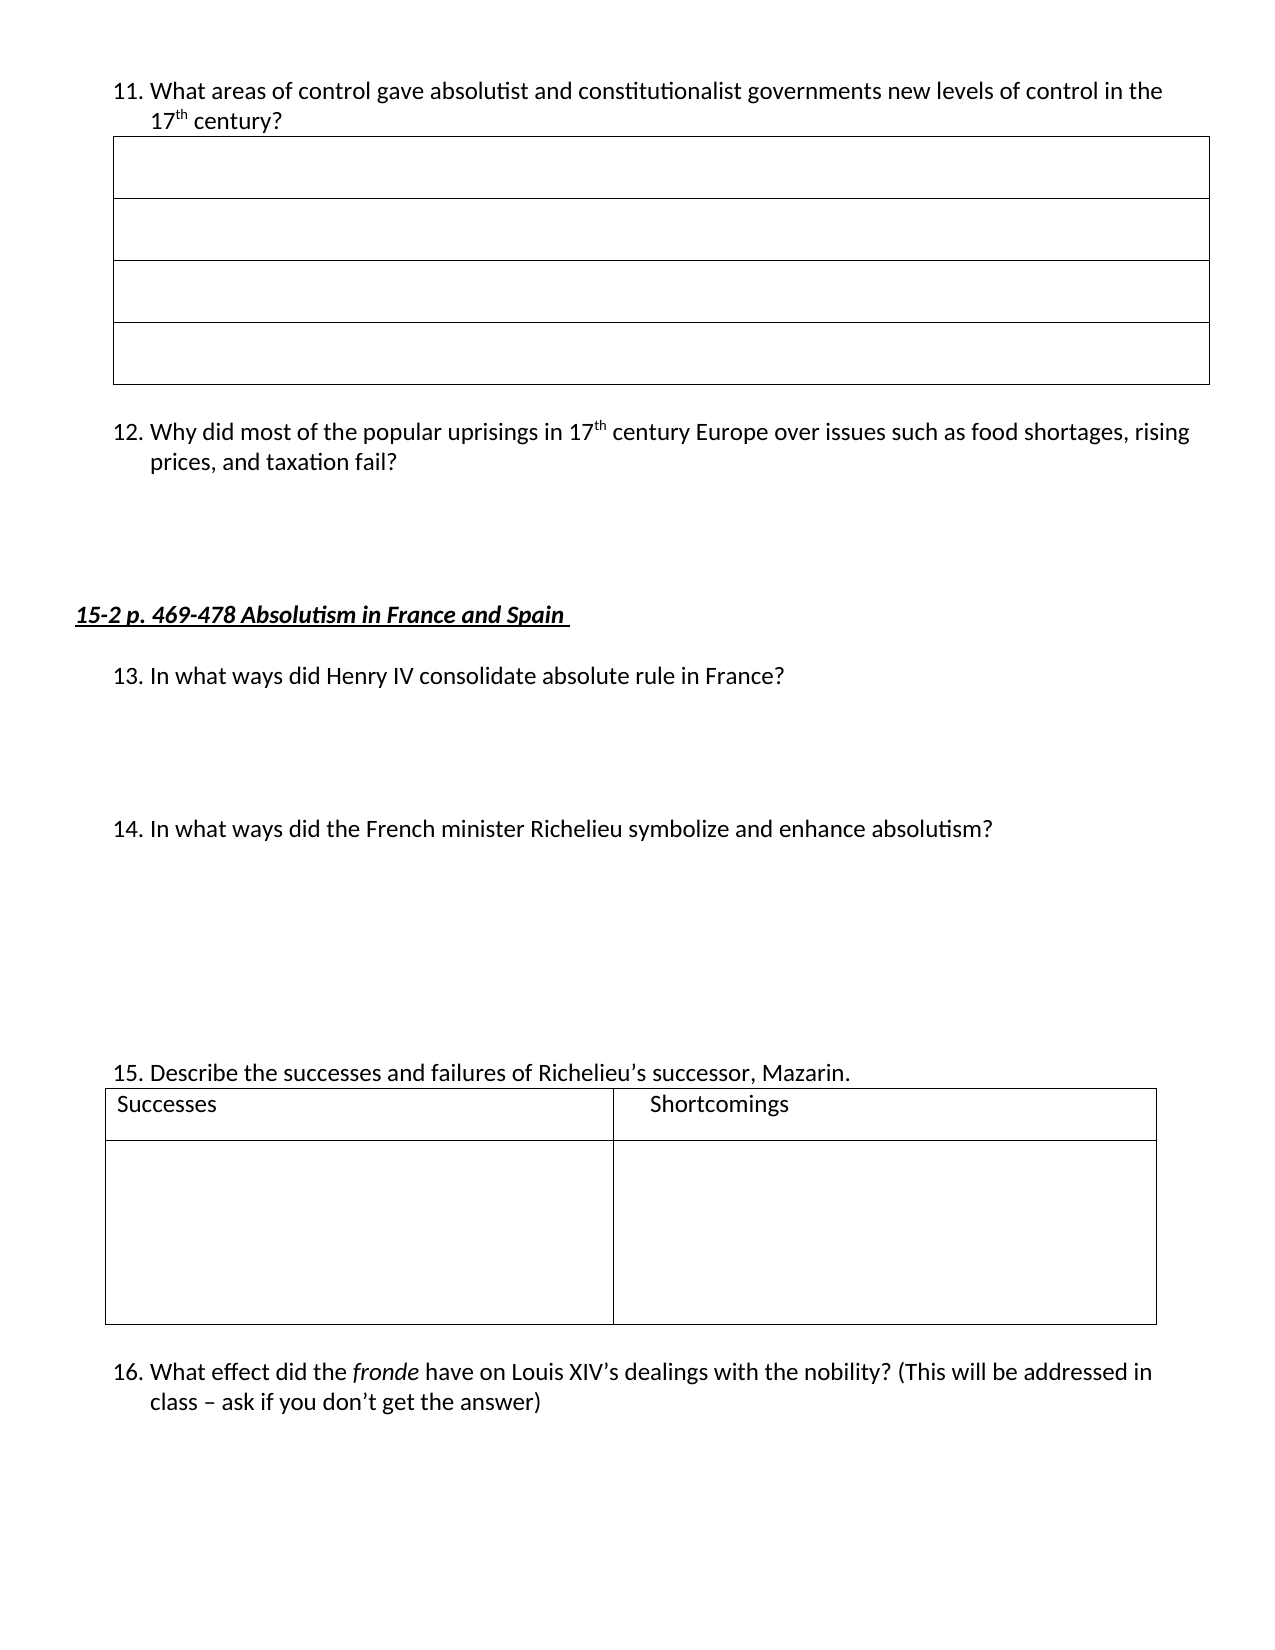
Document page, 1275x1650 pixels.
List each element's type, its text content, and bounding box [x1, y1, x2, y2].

table_cell [114, 261, 1209, 322]
table_header [114, 137, 1209, 198]
table_header Successes [106, 1089, 613, 1140]
table_cell [106, 1141, 613, 1324]
table_cell [614, 1141, 1156, 1324]
table_cell [114, 199, 1209, 260]
list What areas of control gave absolutist and constitutionalist governments new levels of control in the 17th century? [112, 75, 1200, 136]
table_cell [114, 323, 1209, 384]
list In what ways did Henry IV consolidate absolute rule in France? [112, 660, 1200, 691]
list Why did most of the popular uprisings in 17th century Europe over issues such as food shortages, rising prices, and taxation fail? [112, 416, 1200, 477]
list In what ways did the French minister Richelieu symbolize and enhance absolutism? [112, 813, 1200, 843]
list Describe the successes and failures of Richelieu’s successor, Mazarin. [112, 1057, 1200, 1087]
list What effect did the fronde have on Louis XIV’s dealings with the nobility? (This will be addressed in class – ask if you don’t get the answer) [112, 1356, 1200, 1417]
text 15-2 p. 469-478 Absolutism in France and Spain [75, 599, 1200, 629]
table_header Shortcomings [614, 1089, 1156, 1140]
